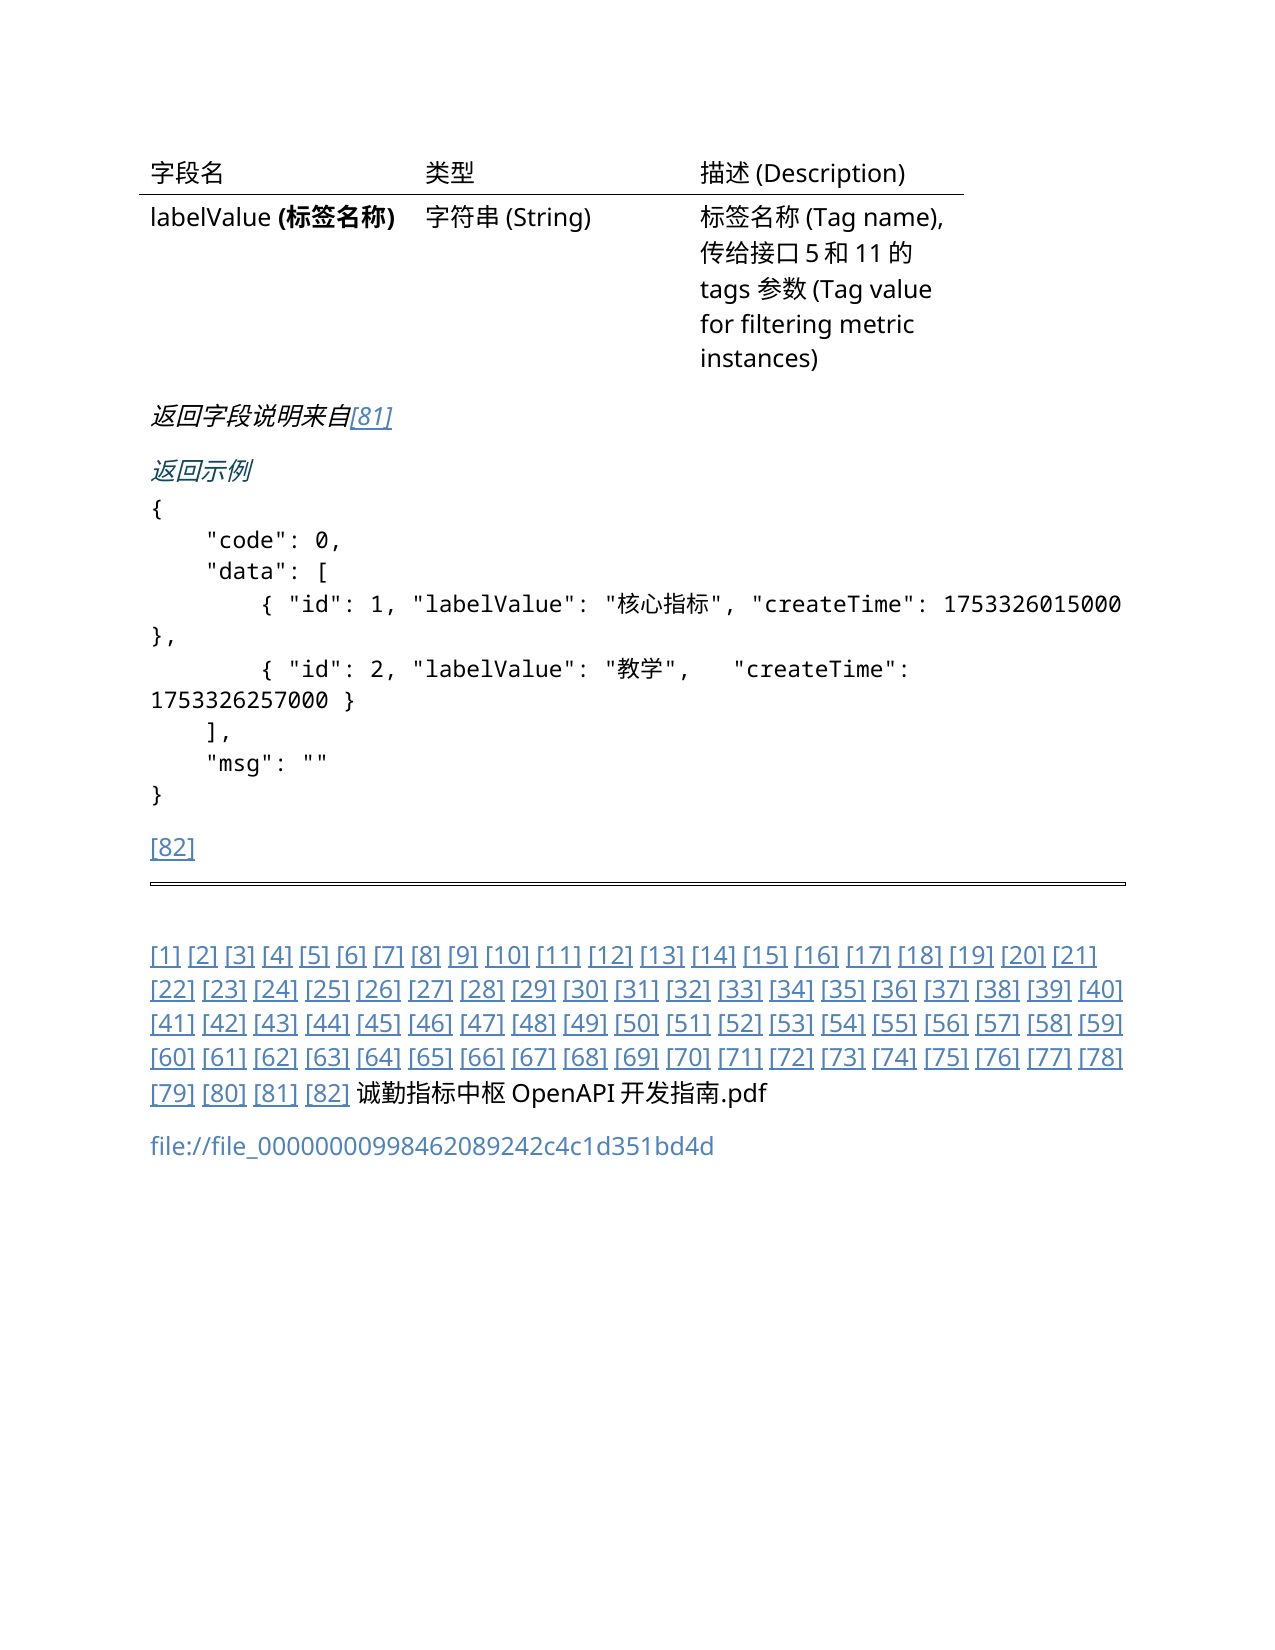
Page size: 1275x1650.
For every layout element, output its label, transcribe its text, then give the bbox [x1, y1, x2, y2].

text file://file_00000000998462089242c4c1d351bd4d [150, 1129, 1125, 1163]
text [82] [150, 830, 1125, 864]
table_header 描述 (Description) [689, 150, 964, 194]
table_cell labelValue (标签名称) [139, 195, 414, 378]
text [1] [2] [3] [4] [5] [6] [7] [8] [9] [10] [11] [12] [13] [14] [15] [16] [17] [18] [19] [20] [21] [22] [23] [24] [25] [26] [27] [28] [29] [30] [31] [32] [33] [34] [35] [36] [37] [38] [39] [40] [41] [42] [43] [44] [45] [46] [47] [48] [49] [50] [51] [52] [53] [54] [55] [56] [57] [58] [59] [60] [61] [62] [63] [64] [65] [66] [67] [68] [69] [70] [71] [72] [73] [74] [75] [76] [77] [78] [79] [80] [81] [82] 诚勤指标中枢OpenAPI开发指南.pdf [150, 937, 1125, 1110]
table_header 类型 [414, 150, 689, 194]
text { "code": 0, "data": [ { "id": 1, "labelValue": "核心指标", "createTime": 1753326015000 }, { "id": 2, "labelValue": "教学", "createTime": 1753326257000 } ], "msg": "" } [150, 492, 1125, 809]
table_cell 字符串 (String) [414, 195, 689, 378]
table_header 字段名 [139, 150, 414, 194]
subtitle 返回示例 [150, 452, 1125, 488]
table_cell 标签名称 (Tag name), 传给接口5和11的 tags 参数 (Tag value for filtering metric instances) [689, 195, 964, 378]
text 返回字段说明来自[81] [150, 397, 1125, 433]
